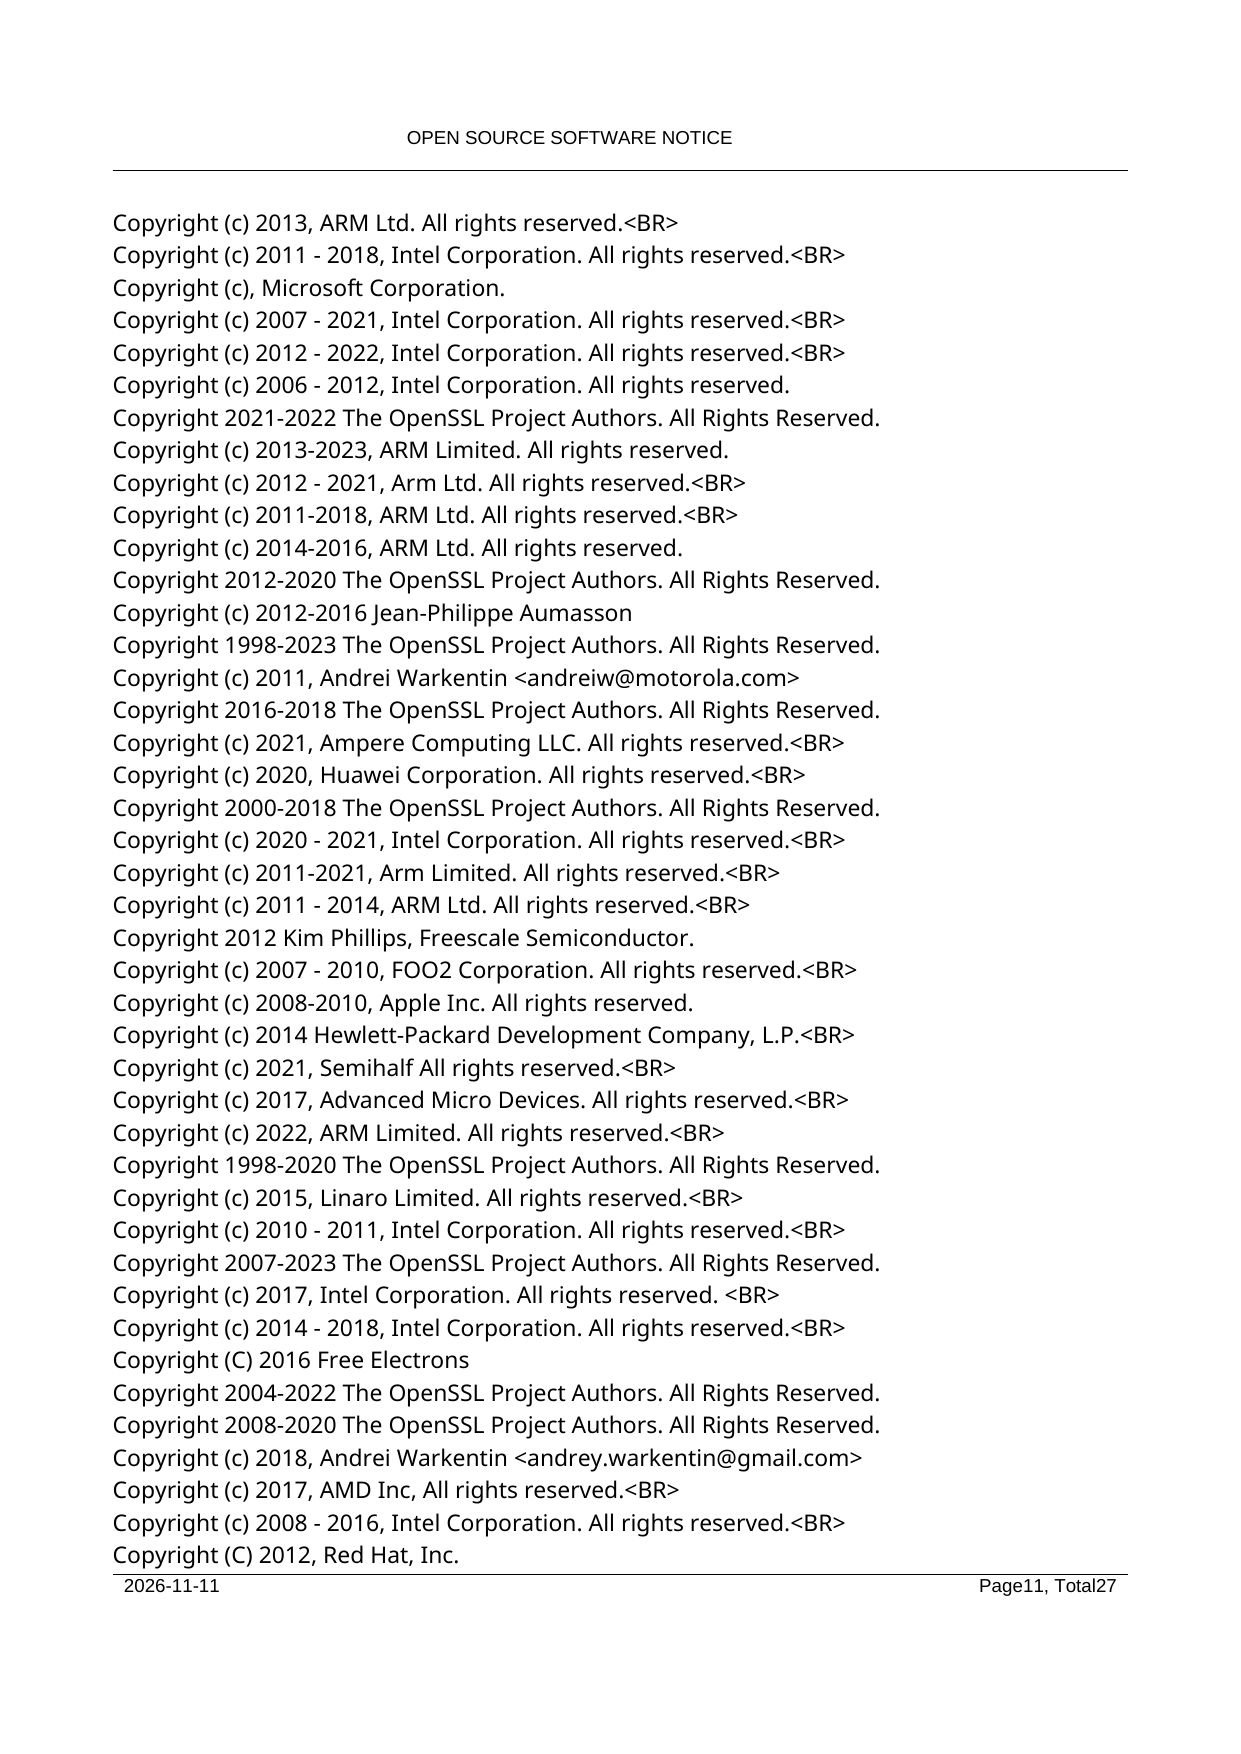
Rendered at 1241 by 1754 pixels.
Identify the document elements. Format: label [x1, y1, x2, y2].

text [112, 206, 1128, 1571]
